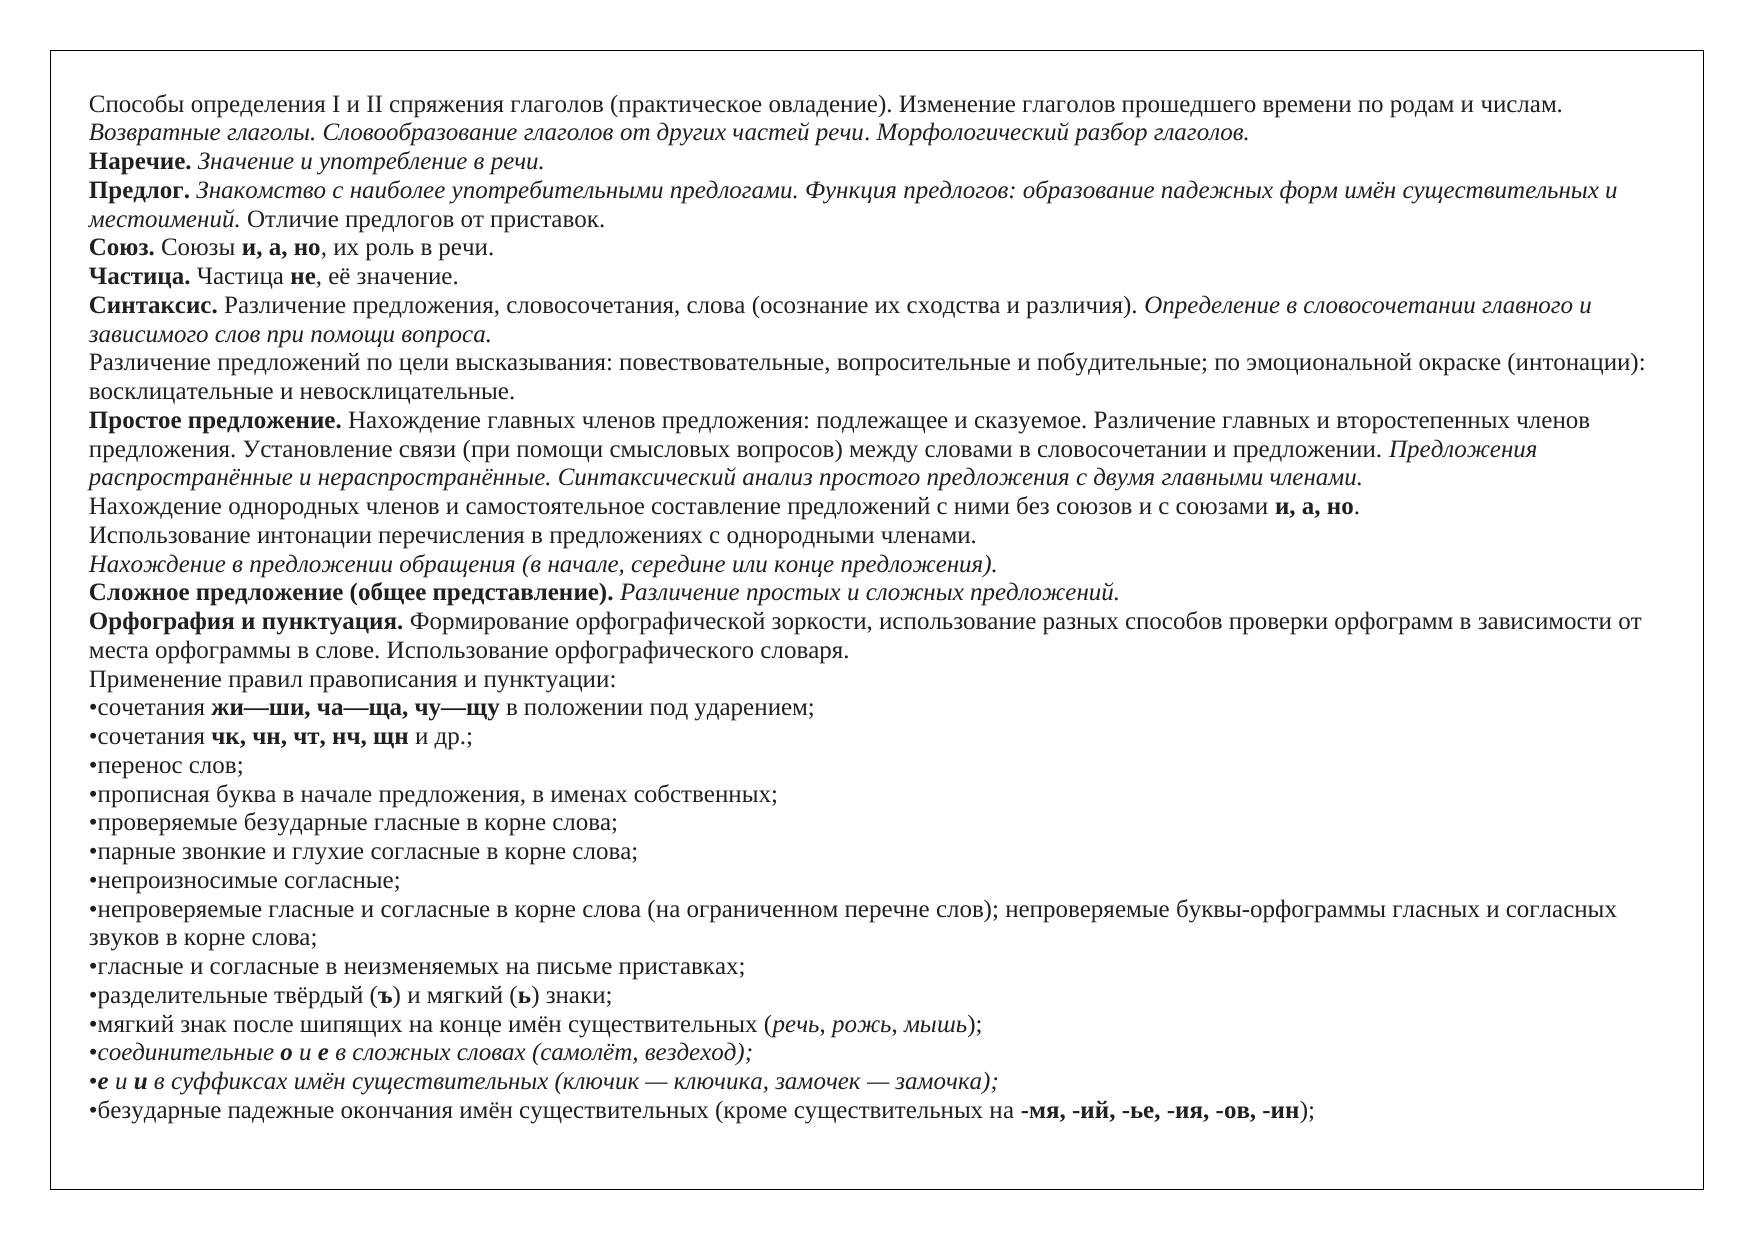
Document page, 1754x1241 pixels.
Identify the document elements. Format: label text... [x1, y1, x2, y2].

text Нахождение однородных членов и самостоятельное составление предложений с ними без союзов и с союзами и, а, но. [89, 491, 1665, 520]
text Различение предложений по цели высказывания: повествовательные, вопросительные и побудительные; по эмоциональной окраске (интонации): восклицательные и невосклицательные. [89, 347, 1665, 405]
text •парные звонкие и глухие согласные в корне слова; [89, 836, 1665, 865]
text •е и и в суффиксах имён существительных (ключик — ключика, замочек — замочка); [89, 1066, 1665, 1095]
text Орфография и пунктуация. Формирование орфографической зоркости, использование разных способов проверки орфограмм в зависимости от места орфограммы в слове. Использование орфографического словаря. [89, 606, 1665, 664]
text •непроизносимые согласные; [89, 865, 1665, 894]
text Синтаксис. Различение предложения, словосочетания, слова (осознание их сходства и различия). Определение в словосочетании главного и зависимого слов при помощи вопроса. [89, 290, 1665, 347]
text Союз. Союзы и, а, но, их роль в речи. [89, 232, 1665, 261]
text Применение правил правописания и пунктуации: [89, 664, 1665, 692]
text •соединительные о и е в сложных словах (самолёт, вездеход); [89, 1037, 1665, 1066]
text •гласные и согласные в неизменяемых на письме приставках; [89, 951, 1665, 980]
text •перенос слов; [89, 750, 1665, 779]
text Предлог. Знакомство с наиболее употребительными предлогами. Функция предлогов: образование падежных форм имён существительных и местоимений. Отличие предлогов от приставок. [89, 175, 1665, 232]
text •разделительные твёрдый (ъ) и мягкий (ь) знаки; [89, 980, 1665, 1009]
text Сложное предложение (общее представление). Различение простых и сложных предложений. [89, 577, 1665, 606]
text •мягкий знак после шипящих на конце имён существительных (речь, рожь, мышь); [89, 1009, 1665, 1037]
text Простое предложение. Нахождение главных членов предложения: подлежащее и сказуемое. Различение главных и второстепенных членов предложения. Установление связи (при помощи смысловых вопросов) между словами в словосочетании и предложении. Предложения распространённые и нераспространённые. Синтаксический анализ простого предложения с двумя главными членами. [89, 405, 1665, 491]
text •проверяемые безударные гласные в корне слова; [89, 807, 1665, 836]
text •непроверяемые гласные и согласные в корне слова (на ограниченном перечне слов); непроверяемые буквы-орфограммы гласных и согласных звуков в корне слова; [89, 894, 1665, 951]
text Использование интонации перечисления в предложениях с однородными членами. [89, 520, 1665, 549]
text •безударные падежные окончания имён существительных (кроме существительных на -мя, -ий, -ье, -ия, -ов, -ин); [89, 1095, 1665, 1124]
text Нахождение в предложении обращения (в начале, середине или конце предложения). [89, 549, 1665, 577]
text •сочетания чк, чн, чт, нч, щн и др.; [89, 721, 1665, 750]
text Частица. Частица не, её значение. [89, 261, 1665, 290]
text Способы определения І и ІІ спряжения глаголов (практическое овладение). Изменение глаголов прошедшего времени по родам и числам. Возвратные глаголы. Словообразование глаголов от других частей речи. Морфологический разбор глаголов. [89, 89, 1665, 146]
text Наречие. Значение и употребление в речи. [89, 146, 1665, 175]
text •сочетания жи—ши, ча—ща, чу—щу в положении под ударением; [89, 692, 1665, 721]
text •прописная буква в начале предложения, в именах собственных; [89, 779, 1665, 807]
